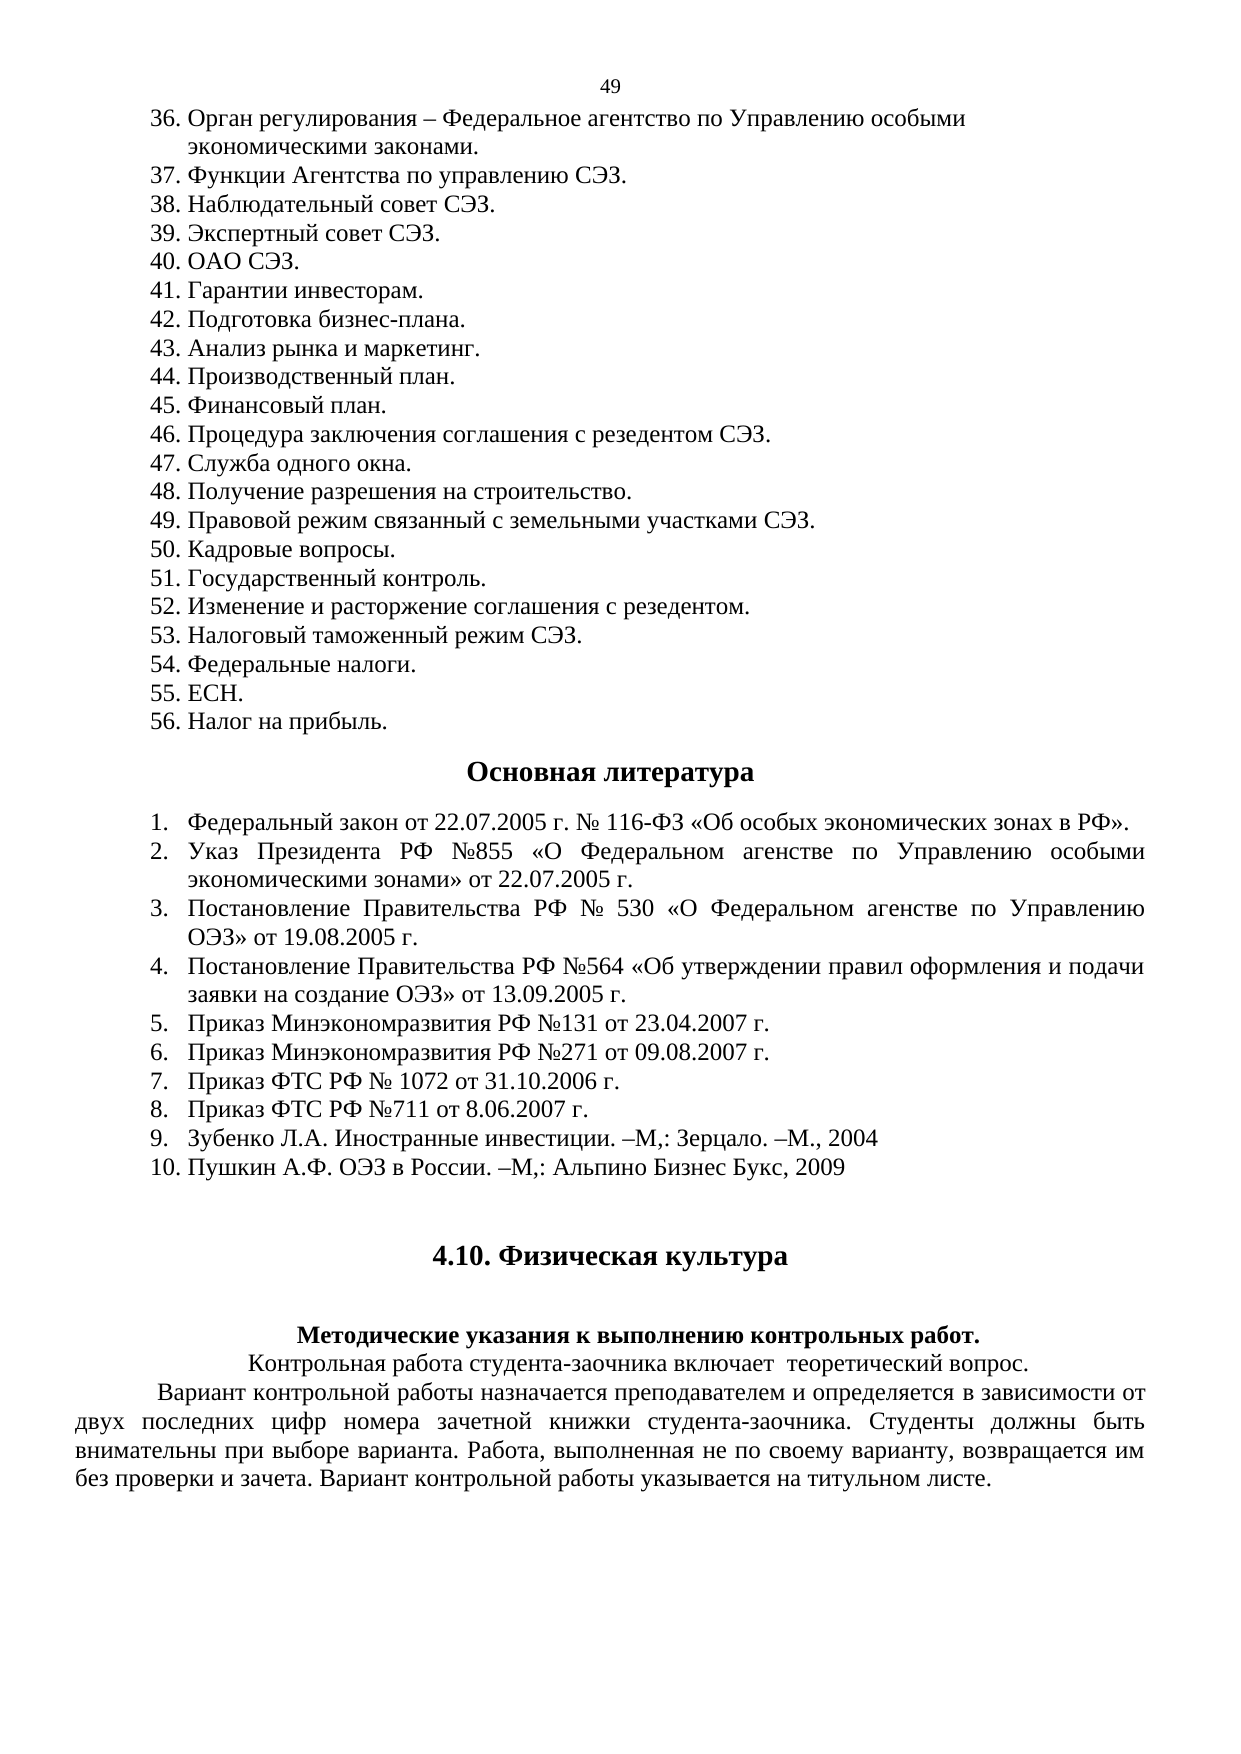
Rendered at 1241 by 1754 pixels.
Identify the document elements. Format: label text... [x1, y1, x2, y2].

list Указ Президента РФ №855 «О Федеральном агенстве по Управлению особыми экономическими зонами» от 22.07.2005 г. [150, 836, 1146, 893]
list Гарантии инвесторам. [150, 275, 1146, 304]
subtitle 4.10. Физическая культура [75, 1238, 1146, 1272]
list ОАО СЭЗ. [150, 246, 1146, 275]
list Государственный контроль. [150, 563, 1146, 591]
list Получение разрешения на строительство. [150, 476, 1146, 505]
list Постановление Правительства РФ №564 «Об утверждении правил оформления и подачи заявки на создание ОЭЗ» от 13.09.2005 г. [150, 951, 1146, 1008]
list Служба одного окна. [150, 448, 1146, 476]
list Финансовый план. [150, 390, 1146, 419]
text Контрольная работа студента-заочника включает теоретический вопрос. [131, 1348, 1146, 1377]
text Основная литература [75, 754, 1146, 788]
list Зубенко Л.А. Иностранные инвестиции. –М,: Зерцало. –М., 2004 [150, 1123, 1146, 1152]
list Кадровые вопросы. [150, 534, 1146, 563]
list Экспертный совет СЭЗ. [150, 218, 1146, 246]
list ЕСН. [150, 678, 1146, 706]
text Вариант контрольной работы назначается преподавателем и определяется в зависимости от двух последних цифр номера зачетной книжки студента-заочника. Студенты должны быть внимательны при выборе варианта. Работа, выполненная не по своему варианту, возвращается им без проверки и зачета. Вариант контрольной работы указывается на титульном листе. [75, 1377, 1146, 1492]
list Функции Агентства по управлению СЭЗ. [150, 160, 1146, 189]
list Федеральный закон от 22.07.2005 г. № 116-ФЗ «Об особых экономических зонах в РФ». [150, 807, 1146, 836]
list Налог на прибыль. [150, 706, 1146, 735]
list Постановление Правительства РФ № 530 «О Федеральном агенстве по Управлению ОЭЗ» от 19.08.2005 г. [150, 893, 1146, 951]
list Подготовка бизнес-плана. [150, 304, 1146, 333]
list Процедура заключения соглашения с резедентом СЭЗ. [150, 419, 1146, 448]
list Приказ Минэкономразвития РФ №271 от 09.08.2007 г. [150, 1037, 1146, 1066]
list Изменение и расторжение соглашения с резедентом. [150, 591, 1146, 620]
list Пушкин А.Ф. ОЭЗ в России. –М,: Альпино Бизнес Букс, 2009 [150, 1152, 1146, 1181]
list Налоговый таможенный режим СЭЗ. [150, 620, 1146, 649]
list Наблюдательный совет СЭЗ. [150, 189, 1146, 218]
list Федеральные налоги. [150, 649, 1146, 678]
list Приказ ФТС РФ № 1072 от 31.10.2006 г. [150, 1066, 1146, 1094]
list Производственный план. [150, 361, 1146, 390]
list Приказ Минэкономразвития РФ №131 от 23.04.2007 г. [150, 1008, 1146, 1037]
list Приказ ФТС РФ №711 от 8.06.2007 г. [150, 1094, 1146, 1123]
list Анализ рынка и маркетинг. [150, 333, 1146, 361]
text Методические указания к выполнению контрольных работ. [131, 1320, 1146, 1348]
list Правовой режим связанный с земельными участками СЭЗ. [150, 505, 1146, 534]
list Орган регулирования – Федеральное агентство по Управлению особыми экономическими законами. [150, 103, 1146, 160]
